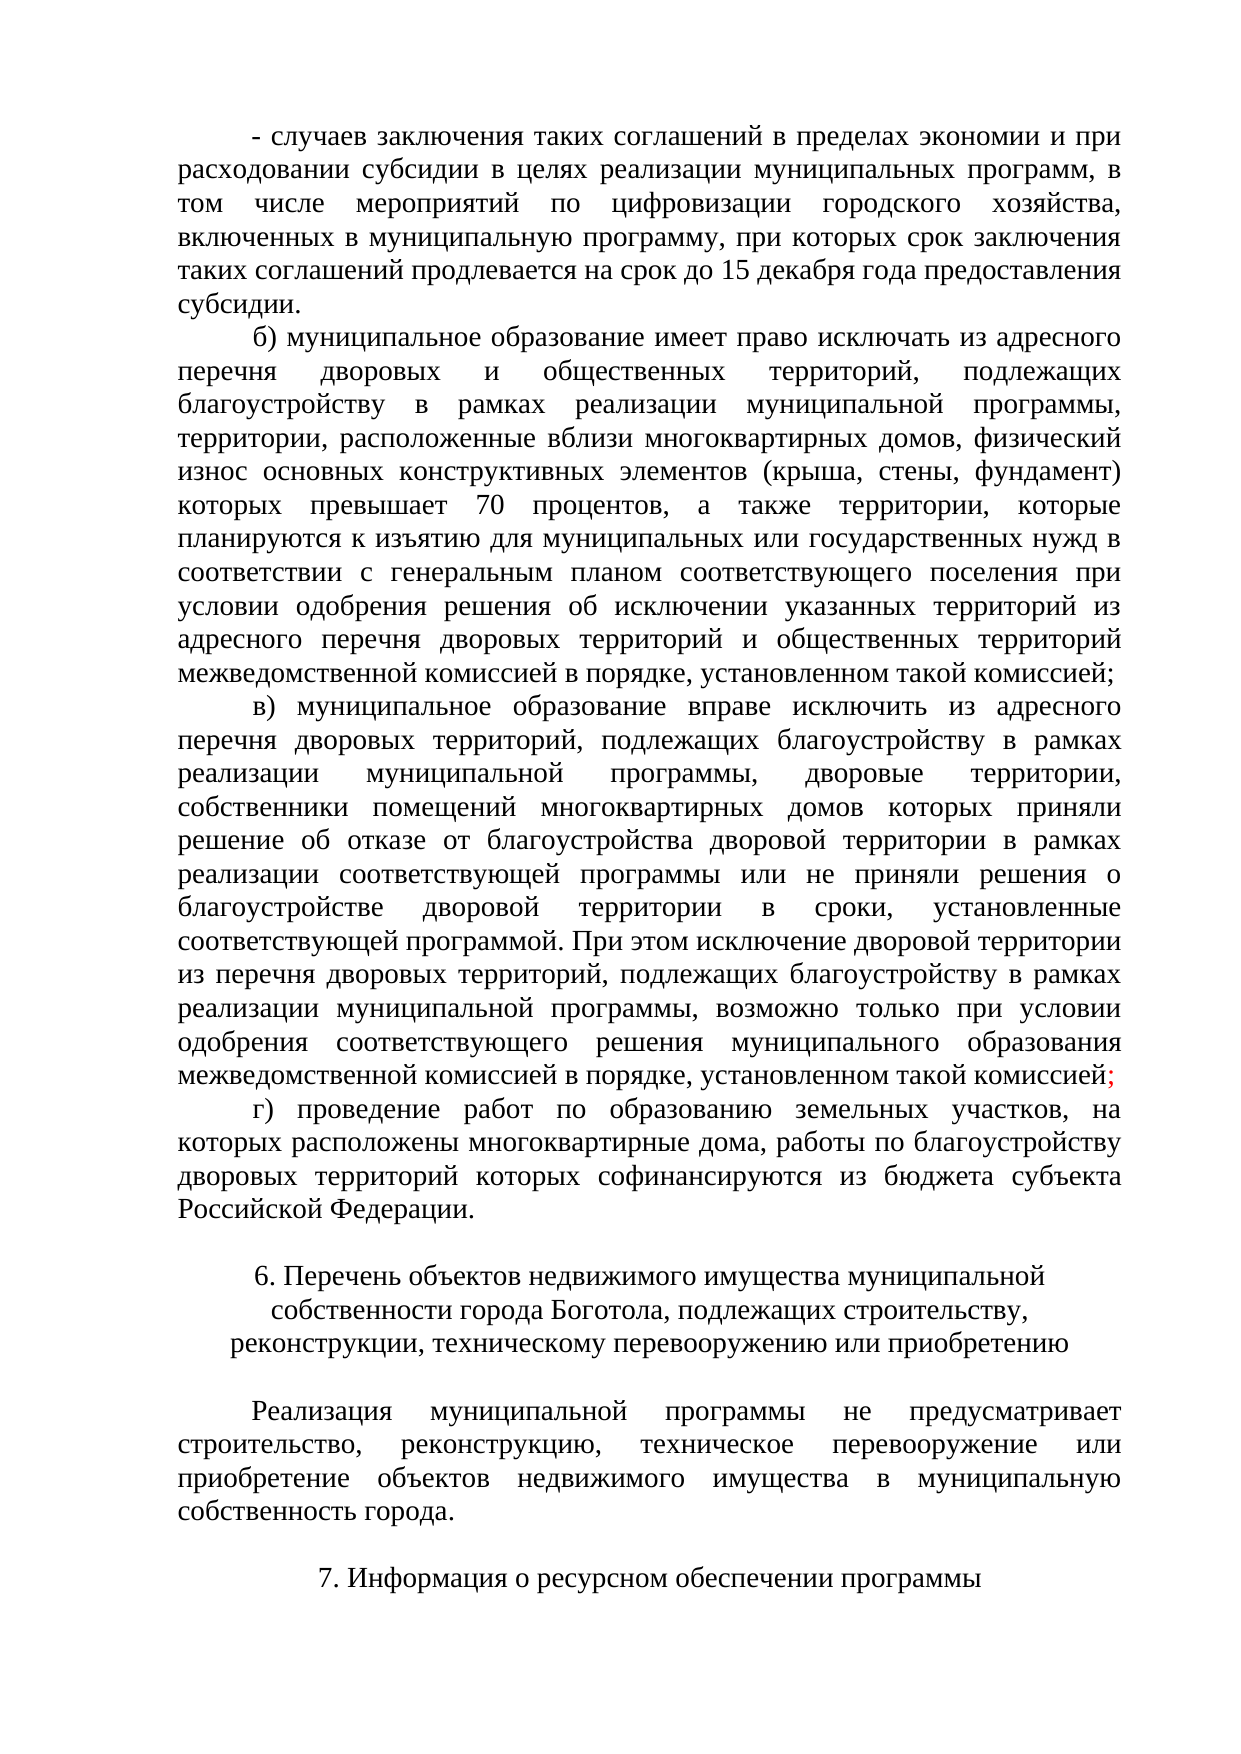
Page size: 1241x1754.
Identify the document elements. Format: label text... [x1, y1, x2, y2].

text 6. Перечень объектов недвижимого имущества муниципальной собственности города Боготола, подлежащих строительству, реконструкции, техническому перевооружению или приобретению [177, 1258, 1122, 1359]
text 7. Информация о ресурсном обеспечении программы [177, 1560, 1122, 1594]
text б) муниципальное образование имеет право исключать из адресного перечня дворовых и общественных территорий, подлежащих благоустройству в рамках реализации муниципальной программы, территории, расположенные вблизи многоквартирных домов, физический износ основных конструктивных элементов (крыша, стены, фундамент) которых превышает 70 процентов, а также территории, которые планируются к изъятию для муниципальных или государственных нужд в соответствии с генеральным планом соответствующего поселения при условии одобрения решения об исключении указанных территорий из адресного перечня дворовых территорий и общественных территорий межведомственной комиссией в порядке, установленном такой комиссией; [177, 319, 1122, 688]
text Реализация муниципальной программы не предусматривает строительство, реконструкцию, техническое перевооружение или приобретение объектов недвижимого имущества в муниципальную собственность города. [177, 1393, 1122, 1527]
text г) проведение работ по образованию земельных участков, на которых расположены многоквартирные дома, работы по благоустройству дворовых территорий которых софинансируются из бюджета субъекта Российской Федерации. [177, 1091, 1122, 1225]
text в) муниципальное образование вправе исключить из адресного перечня дворовых территорий, подлежащих благоустройству в рамках реализации муниципальной программы, дворовые территории, собственники помещений многоквартирных домов которых приняли решение об отказе от благоустройства дворовой территории в рамках реализации соответствующей программы или не приняли решения о благоустройстве дворовой территории в сроки, установленные соответствующей программой. При этом исключение дворовой территории из перечня дворовых территорий, подлежащих благоустройству в рамках реализации муниципальной программы, возможно только при условии одобрения соответствующего решения муниципального образования межведомственной комиссией в порядке, установленном такой комиссией; [177, 688, 1122, 1091]
text - случаев заключения таких соглашений в пределах экономии и при расходовании субсидии в целях реализации муниципальных программ, в том числе мероприятий по цифровизации городского хозяйства, включенных в муниципальную программу, при которых срок заключения таких соглашений продлевается на срок до 15 декабря года предоставления субсидии. [177, 118, 1122, 319]
